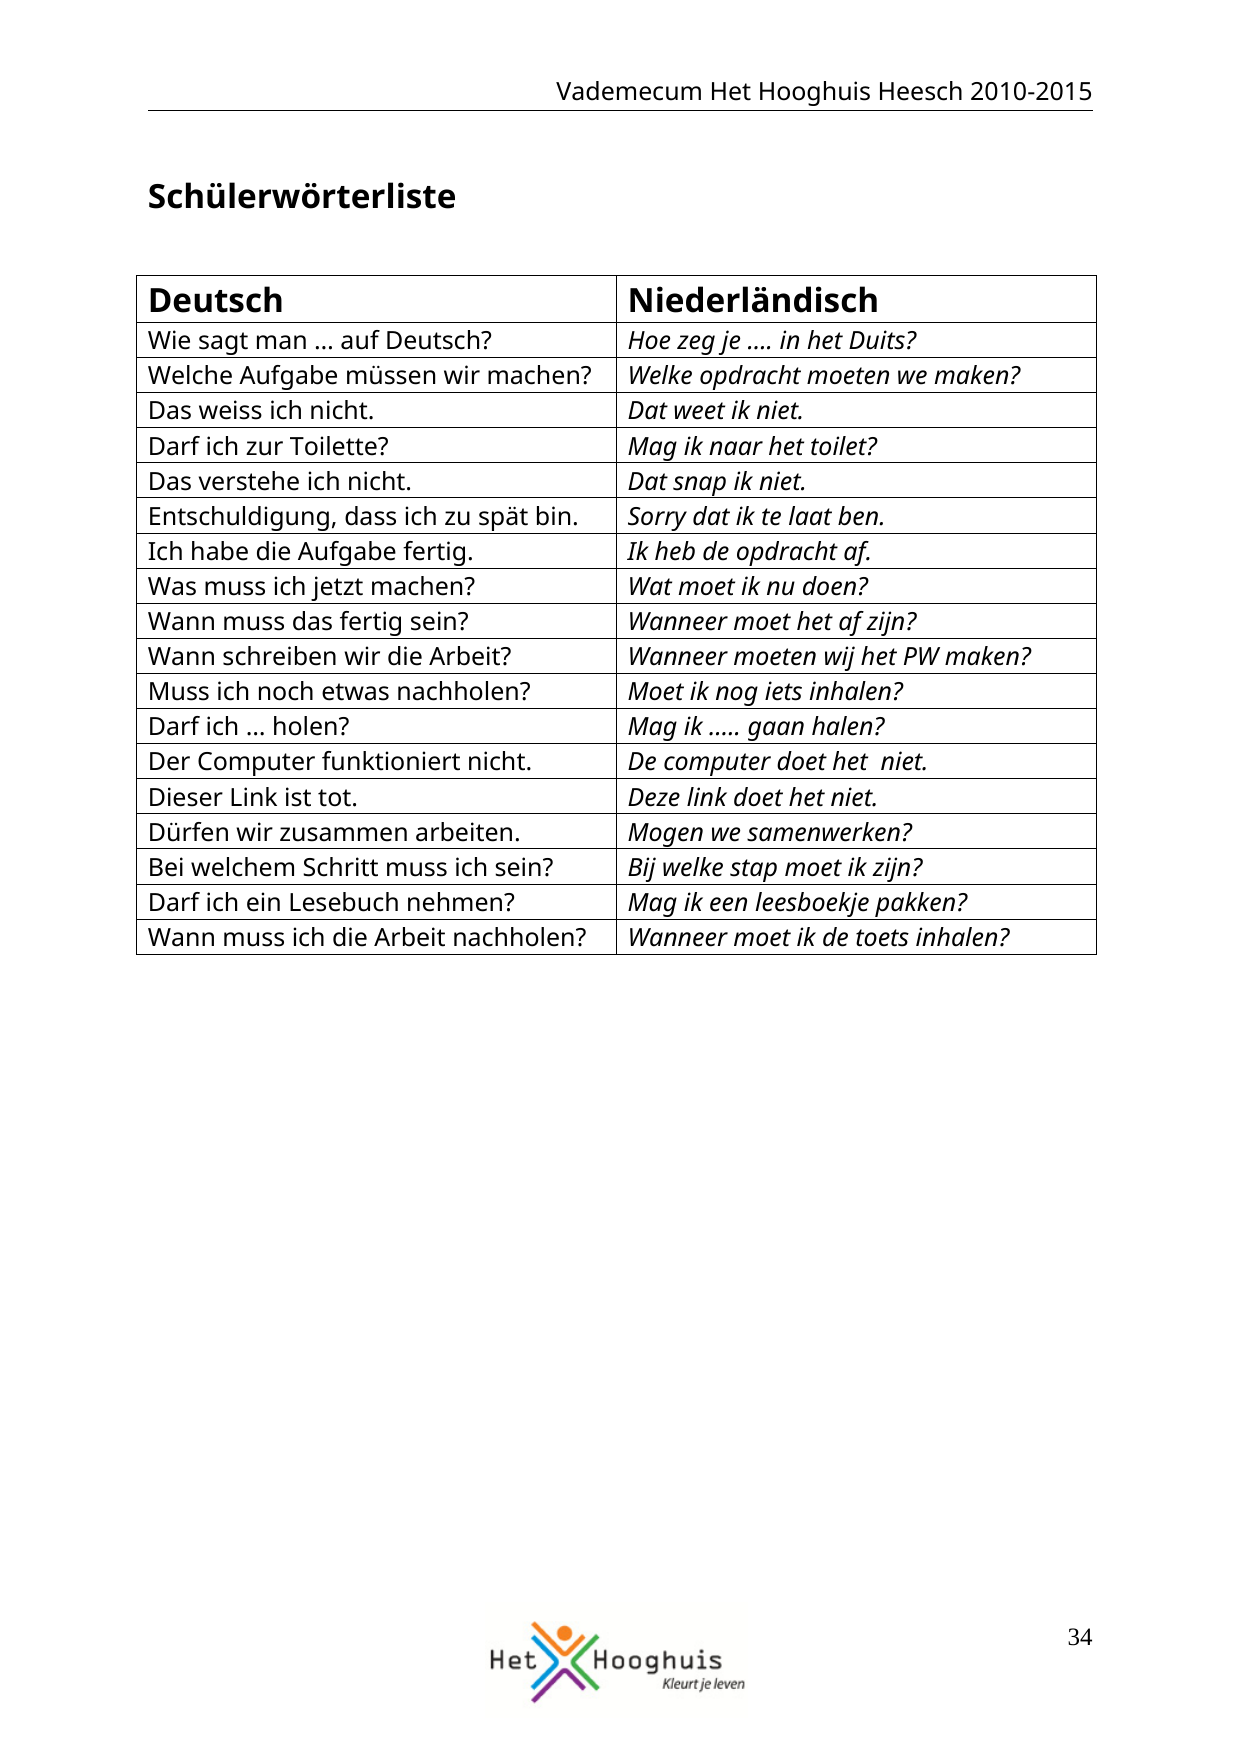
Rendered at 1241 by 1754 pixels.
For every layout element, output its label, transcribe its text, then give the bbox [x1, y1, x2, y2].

table_cell Muss ich noch etwas nachholen? [137, 674, 616, 708]
table_header Niederländisch [617, 276, 1096, 322]
table_cell Dürfen wir zusammen arbeiten. [137, 814, 616, 848]
table_cell Wann muss ich die Arbeit nachholen? [137, 920, 616, 954]
table_cell Mag ik een leesboekje pakken? [617, 885, 1096, 918]
table_cell Das verstehe ich nicht. [137, 463, 616, 497]
table_cell Welke opdracht moeten we maken? [617, 358, 1096, 392]
table_cell Mogen we samenwerken? [617, 814, 1096, 848]
table_cell Mag ik naar het toilet? [617, 428, 1096, 462]
table_cell Darf ich zur Toilette? [137, 428, 616, 462]
picture [485, 1602, 748, 1718]
table_cell Dieser Link ist tot. [137, 779, 616, 813]
table_cell Der Computer funktioniert nicht. [137, 744, 616, 778]
table_cell Mag ik ….. gaan halen? [617, 709, 1096, 743]
table_cell Bei welchem Schritt muss ich sein? [137, 849, 616, 883]
table_cell Wann muss das fertig sein? [137, 604, 616, 638]
table_cell Das weiss ich nicht. [137, 393, 616, 427]
table_cell Entschuldigung, dass ich zu spät bin. [137, 498, 616, 532]
subtitle Schülerwörterliste [148, 173, 1093, 218]
table_cell Wanneer moet het af zijn? [617, 604, 1096, 638]
table_header Deutsch [137, 276, 616, 322]
table_cell Was muss ich jetzt machen? [137, 569, 616, 603]
table_cell Hoe zeg je …. in het Duits? [617, 323, 1096, 357]
table_cell Sorry dat ik te laat ben. [617, 498, 1096, 532]
table_cell Moet ik nog iets inhalen? [617, 674, 1096, 708]
table_cell Welche Aufgabe müssen wir machen? [137, 358, 616, 392]
table_cell Wann schreiben wir die Arbeit? [137, 639, 616, 673]
table_cell Bij welke stap moet ik zijn? [617, 849, 1096, 883]
table_cell Wanneer moet ik de toets inhalen? [617, 920, 1096, 954]
table_cell De computer doet het niet. [617, 744, 1096, 778]
table_cell Darf ich … holen? [137, 709, 616, 743]
table_cell Wat moet ik nu doen? [617, 569, 1096, 603]
table_cell Deze link doet het niet. [617, 779, 1096, 813]
table_cell Wie sagt man … auf Deutsch? [137, 323, 616, 357]
table_cell Darf ich ein Lesebuch nehmen? [137, 885, 616, 918]
table_cell Dat weet ik niet. [617, 393, 1096, 427]
table_cell Wanneer moeten wij het PW maken? [617, 639, 1096, 673]
table_cell Dat snap ik niet. [617, 463, 1096, 497]
table_cell Ik heb de opdracht af. [617, 534, 1096, 567]
table_cell Ich habe die Aufgabe fertig. [137, 534, 616, 567]
